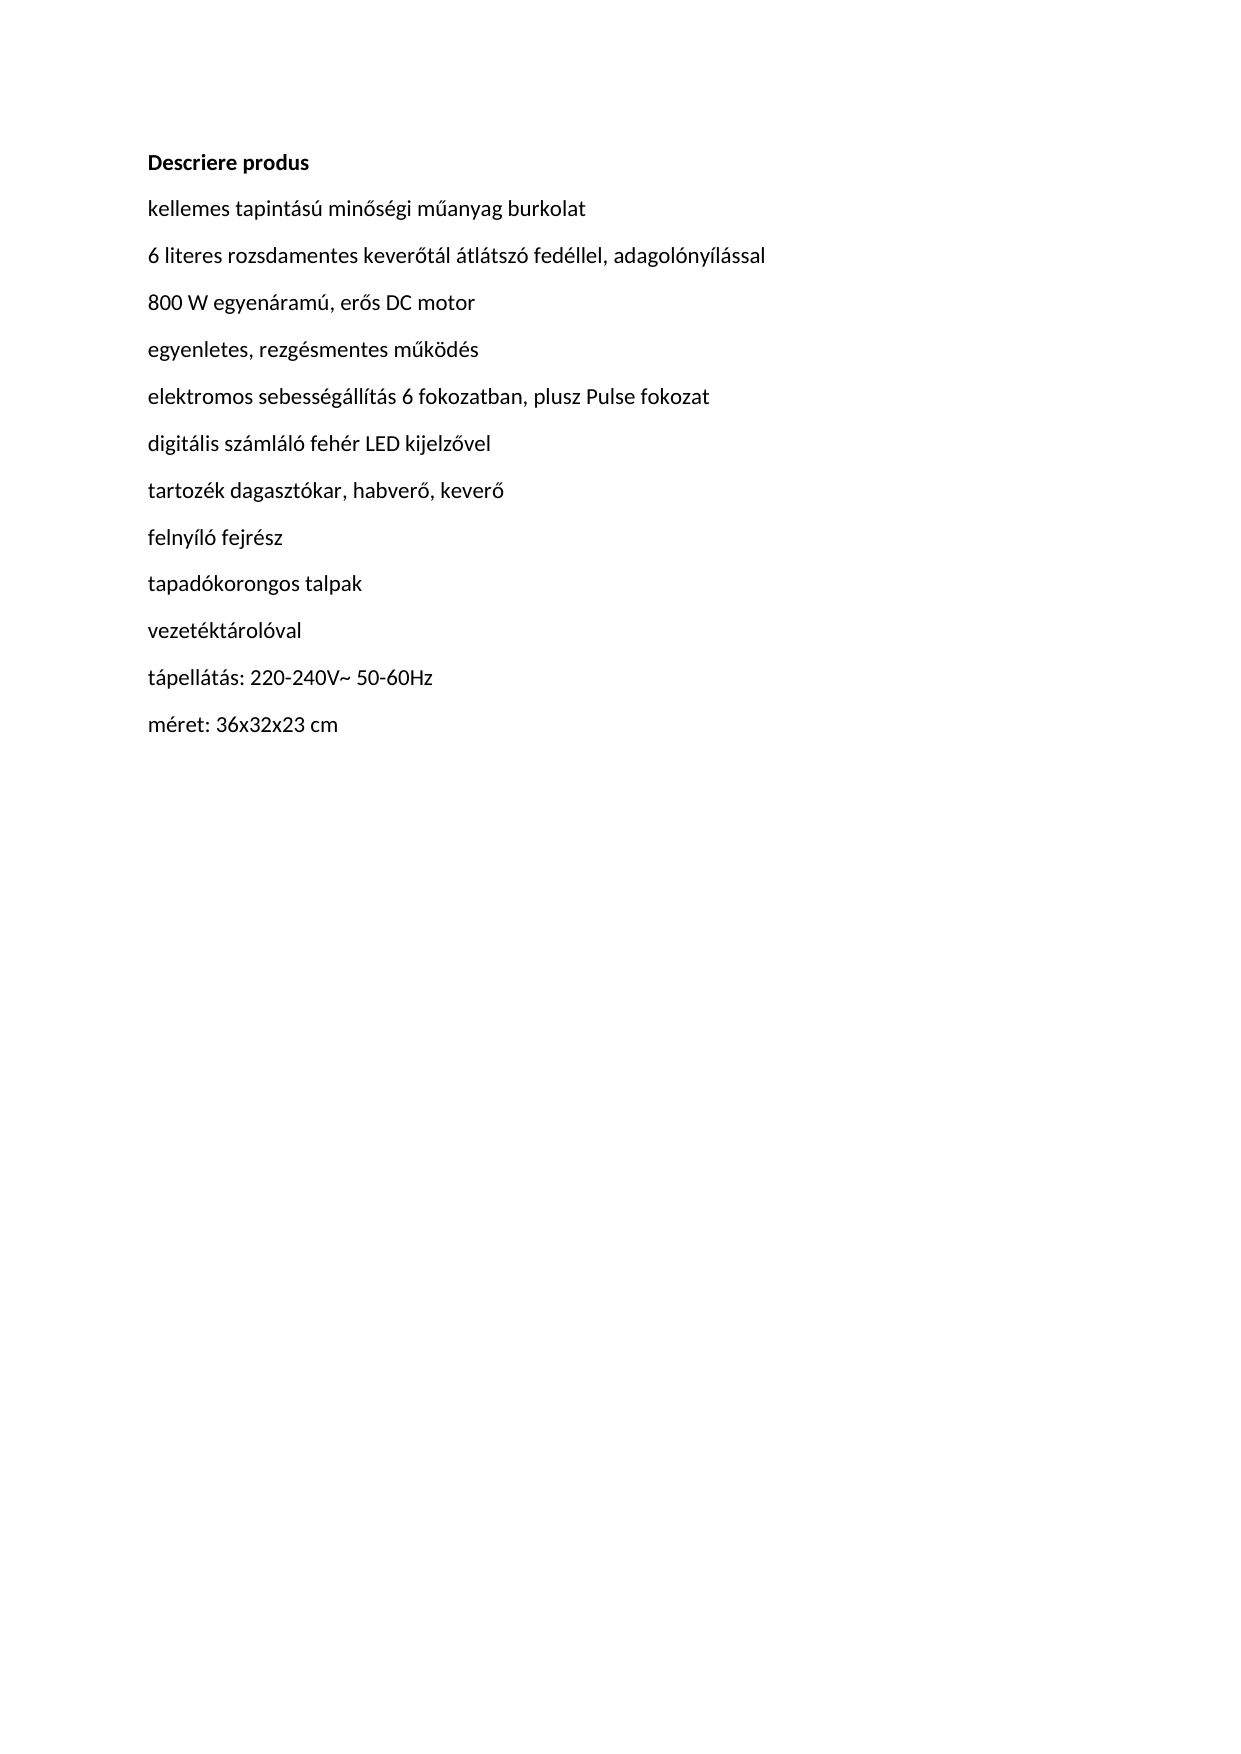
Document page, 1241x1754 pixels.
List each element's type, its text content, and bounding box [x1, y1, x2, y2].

text Descriere produs [148, 148, 1093, 176]
text digitális számláló fehér LED kijelzővel [148, 429, 1093, 457]
text elektromos sebességállítás 6 fokozatban, plusz Pulse fokozat [148, 382, 1093, 410]
text felnyíló fejrész [148, 523, 1093, 551]
text kellemes tapintású minőségi műanyag burkolat [148, 194, 1093, 222]
text vezetéktárolóval [148, 616, 1093, 644]
text tapadókorongos talpak [148, 569, 1093, 597]
text méret: 36x32x23 cm [148, 710, 1093, 738]
text egyenletes, rezgésmentes működés [148, 335, 1093, 363]
text 6 literes rozsdamentes keverőtál átlátszó fedéllel, adagolónyílással [148, 241, 1093, 269]
text tápellátás: 220-240V~ 50-60Hz [148, 663, 1093, 691]
text 800 W egyenáramú, erős DC motor [148, 288, 1093, 316]
text tartozék dagasztókar, habverő, keverő [148, 476, 1093, 504]
